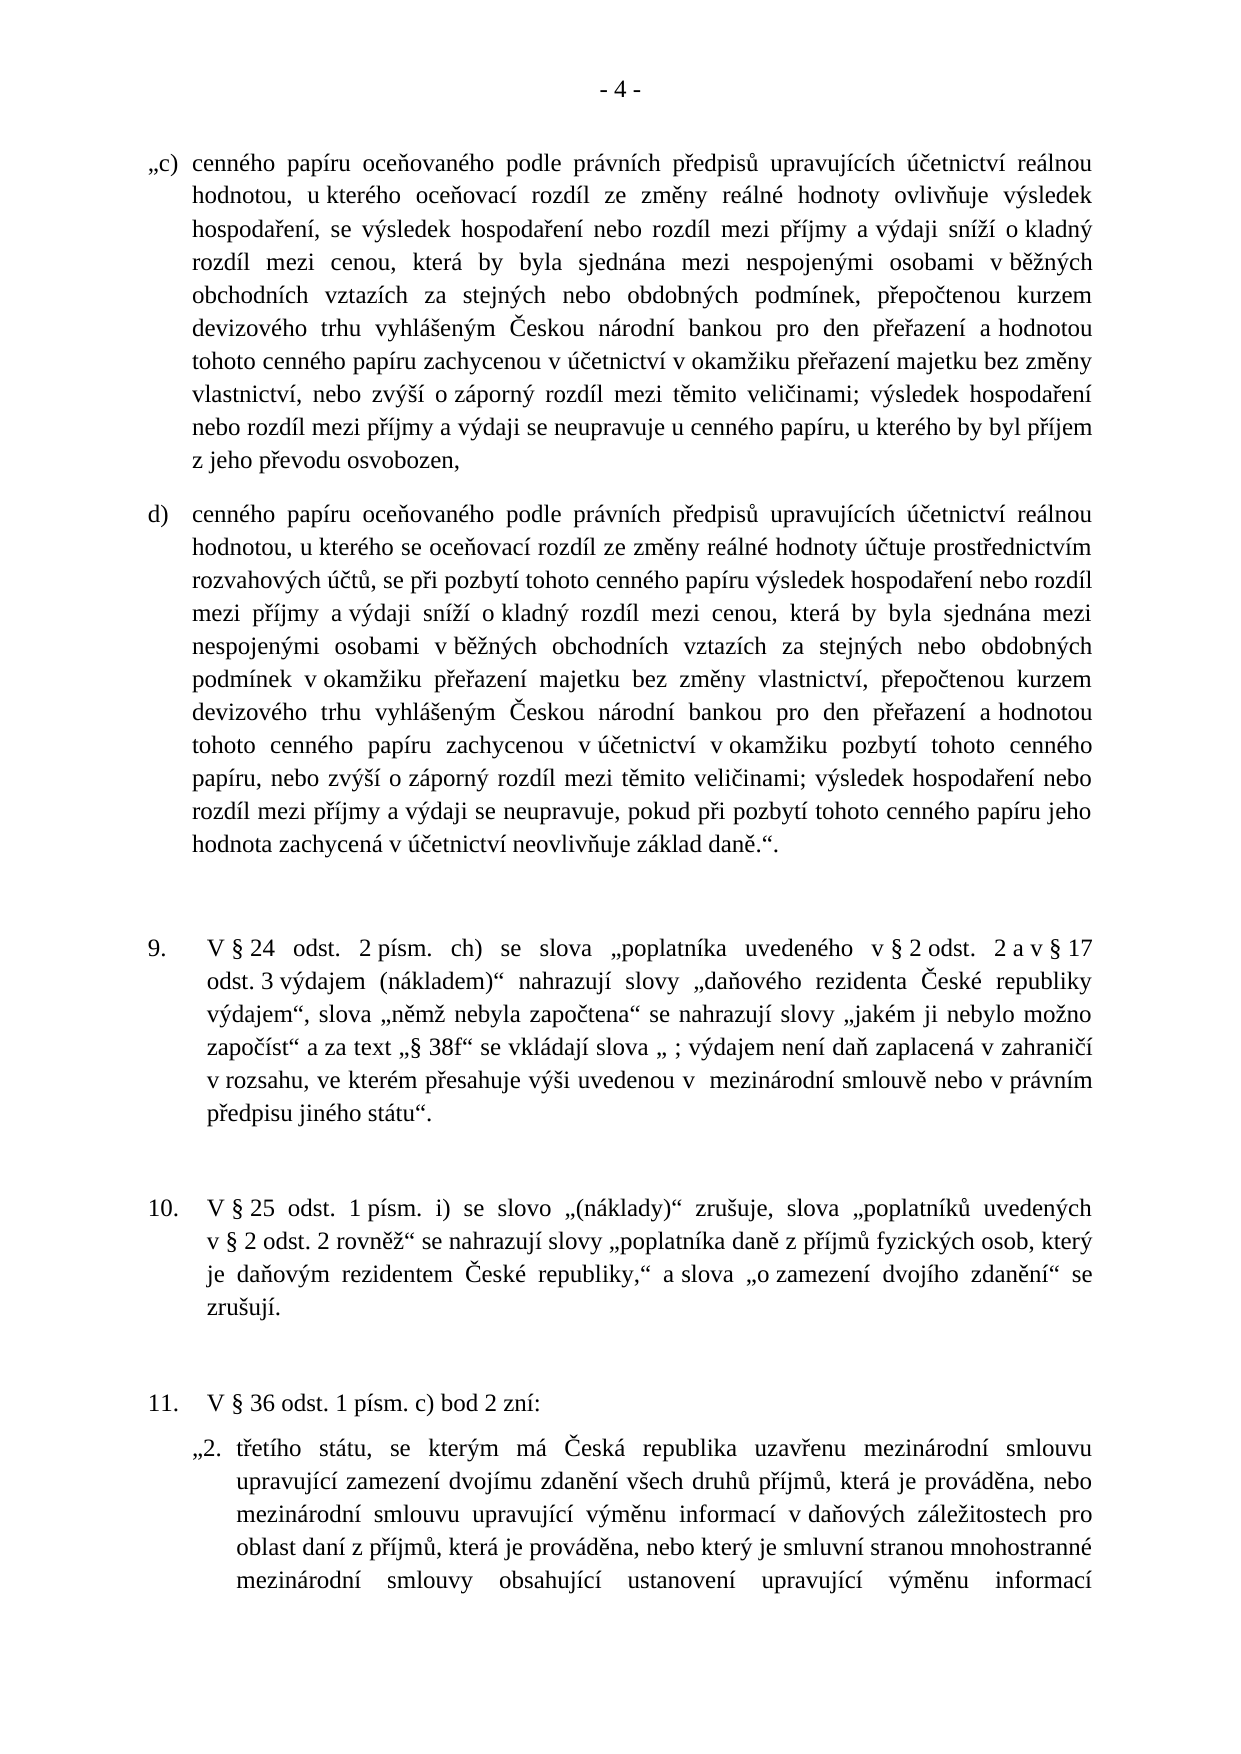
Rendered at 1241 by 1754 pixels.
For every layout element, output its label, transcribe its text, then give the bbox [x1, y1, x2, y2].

text „c) cenného papíru oceňovaného podle právních předpisů upravujících účetnictví reálnou hodnotou, u kterého oceňovací rozdíl ze změny reálné hodnoty ovlivňuje výsledek hospodaření, se výsledek hospodaření nebo rozdíl mezi příjmy a výdaji sníží o kladný rozdíl mezi cenou, která by byla sjednána mezi nespojenými osobami v běžných obchodních vztazích za stejných nebo obdobných podmínek, přepočtenou kurzem devizového trhu vyhlášeným Českou národní bankou pro den přeřazení a hodnotou tohoto cenného papíru zachycenou v účetnictví v okamžiku přeřazení majetku bez změny vlastnictví, nebo zvýší o záporný rozdíl mezi těmito veličinami; výsledek hospodaření nebo rozdíl mezi příjmy a výdaji se neupravuje u cenného papíru, u kterého by byl příjem z jeho převodu osvobozen, [148, 148, 1093, 473]
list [192, 1433, 1093, 1594]
text V § 25 odst. 1 písm. i) se slovo „(náklady)“ zrušuje, slova „poplatníků uvedených v § 2 odst. 2 rovněž“ se nahrazují slovy „poplatníka daně z příjmů fyzických osob, který je daňovým rezidentem České republiky,“ a slova „o zamezení dvojího zdanění“ se zrušují. [148, 1193, 1093, 1321]
text V § 36 odst. 1 písm. c) bod 2 zní: [148, 1388, 1093, 1417]
text V § 24 odst. 2 písm. ch) se slova „poplatníka uvedeného v § 2 odst. 2 a v § 17 odst. 3 výdajem (nákladem)“ nahrazují slovy „daňového rezidenta České republiky výdajem“, slova „němž nebyla započtena“ se nahrazují slovy „jakém ji nebylo možno započíst“ a za text „§ 38f“ se vkládají slova „ ; výdajem není daň zaplacená v zahraničí v rozsahu, ve kterém přesahuje výši uvedenou v mezinárodní smlouvě nebo v právním předpisu jiného státu“. [148, 933, 1093, 1127]
text d) cenného papíru oceňovaného podle právních předpisů upravujících účetnictví reálnou hodnotou, u kterého se oceňovací rozdíl ze změny reálné hodnoty účtuje prostřednictvím rozvahových účtů, se při pozbytí tohoto cenného papíru výsledek hospodaření nebo rozdíl mezi příjmy a výdaji sníží o kladný rozdíl mezi cenou, která by byla sjednána mezi nespojenými osobami v běžných obchodních vztazích za stejných nebo obdobných podmínek v okamžiku přeřazení majetku bez změny vlastnictví, přepočtenou kurzem devizového trhu vyhlášeným Českou národní bankou pro den přeřazení a hodnotou tohoto cenného papíru zachycenou v účetnictví v okamžiku pozbytí tohoto cenného papíru, nebo zvýší o záporný rozdíl mezi těmito veličinami; výsledek hospodaření nebo rozdíl mezi příjmy a výdaji se neupravuje, pokud při pozbytí tohoto cenného papíru jeho hodnota zachycená v účetnictví neovlivňuje základ daně.“. [148, 499, 1093, 858]
